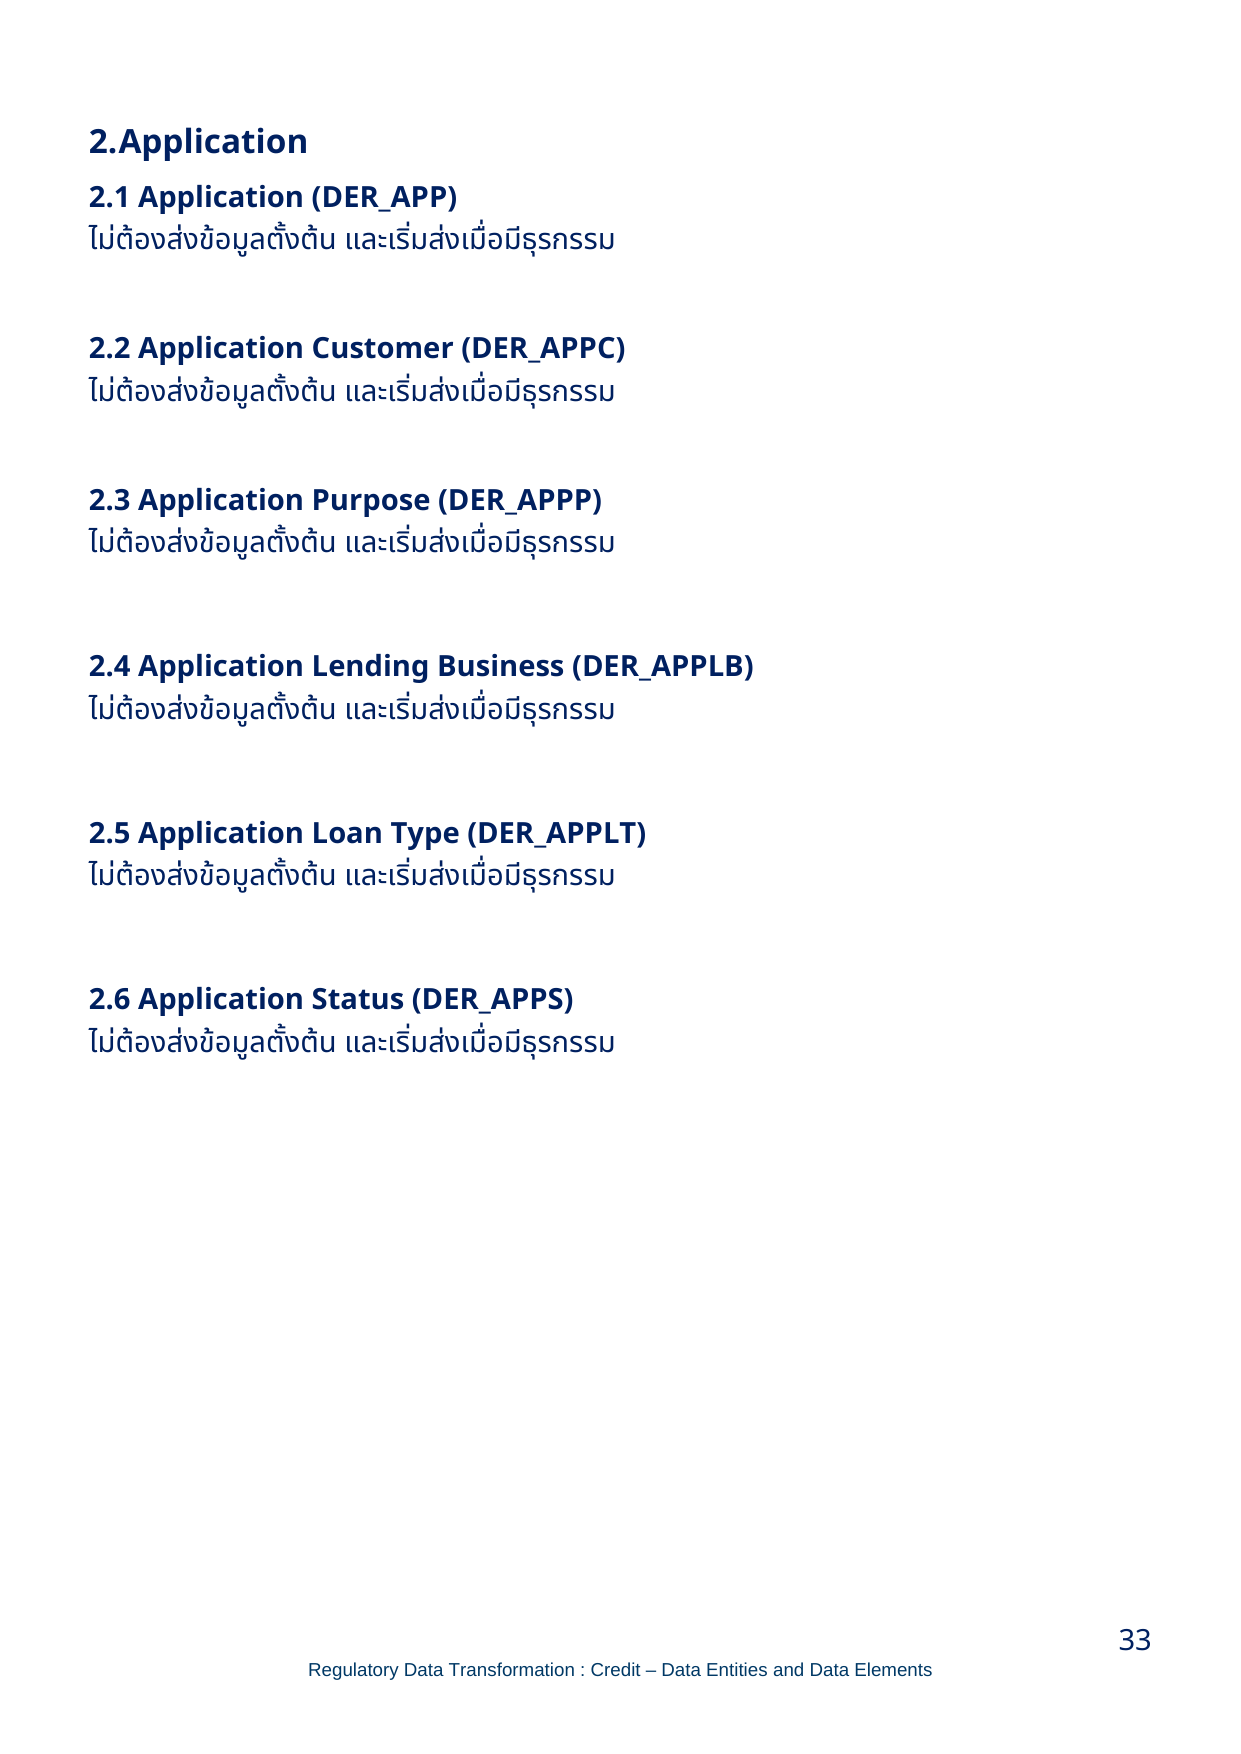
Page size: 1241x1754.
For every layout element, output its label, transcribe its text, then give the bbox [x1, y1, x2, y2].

subtitle 2.6 Application Status (DER_APPS) [89, 978, 1152, 1018]
text ไม่ต้องส่งข้อมูลตั้งต้น และเริ่มส่งเมื่อมีธุรกรรม [89, 688, 1152, 732]
subtitle 2.2 Application Customer (DER_APPC) [89, 328, 1152, 367]
subtitle 2.3 Application Purpose (DER_APPP) [89, 479, 1152, 519]
text ไม่ต้องส่งข้อมูลตั้งต้น และเริ่มส่งเมื่อมีธุรกรรม [89, 522, 1152, 566]
subtitle 2.1 Application (DER_APP) [89, 176, 1152, 216]
subtitle Application [89, 118, 1152, 163]
text ไม่ต้องส่งข้อมูลตั้งต้น และเริ่มส่งเมื่อมีธุรกรรม [89, 370, 1152, 414]
subtitle 2.5 Application Loan Type (DER_APPLT) [89, 812, 1152, 852]
text ไม่ต้องส่งข้อมูลตั้งต้น และเริ่มส่งเมื่อมีธุรกรรม [89, 219, 1152, 263]
subtitle 2.4 Application Lending Business (DER_APPLB) [89, 646, 1152, 685]
text ไม่ต้องส่งข้อมูลตั้งต้น และเริ่มส่งเมื่อมีธุรกรรม [89, 855, 1152, 899]
text ไม่ต้องส่งข้อมูลตั้งต้น และเริ่มส่งเมื่อมีธุรกรรม [89, 1021, 1152, 1065]
